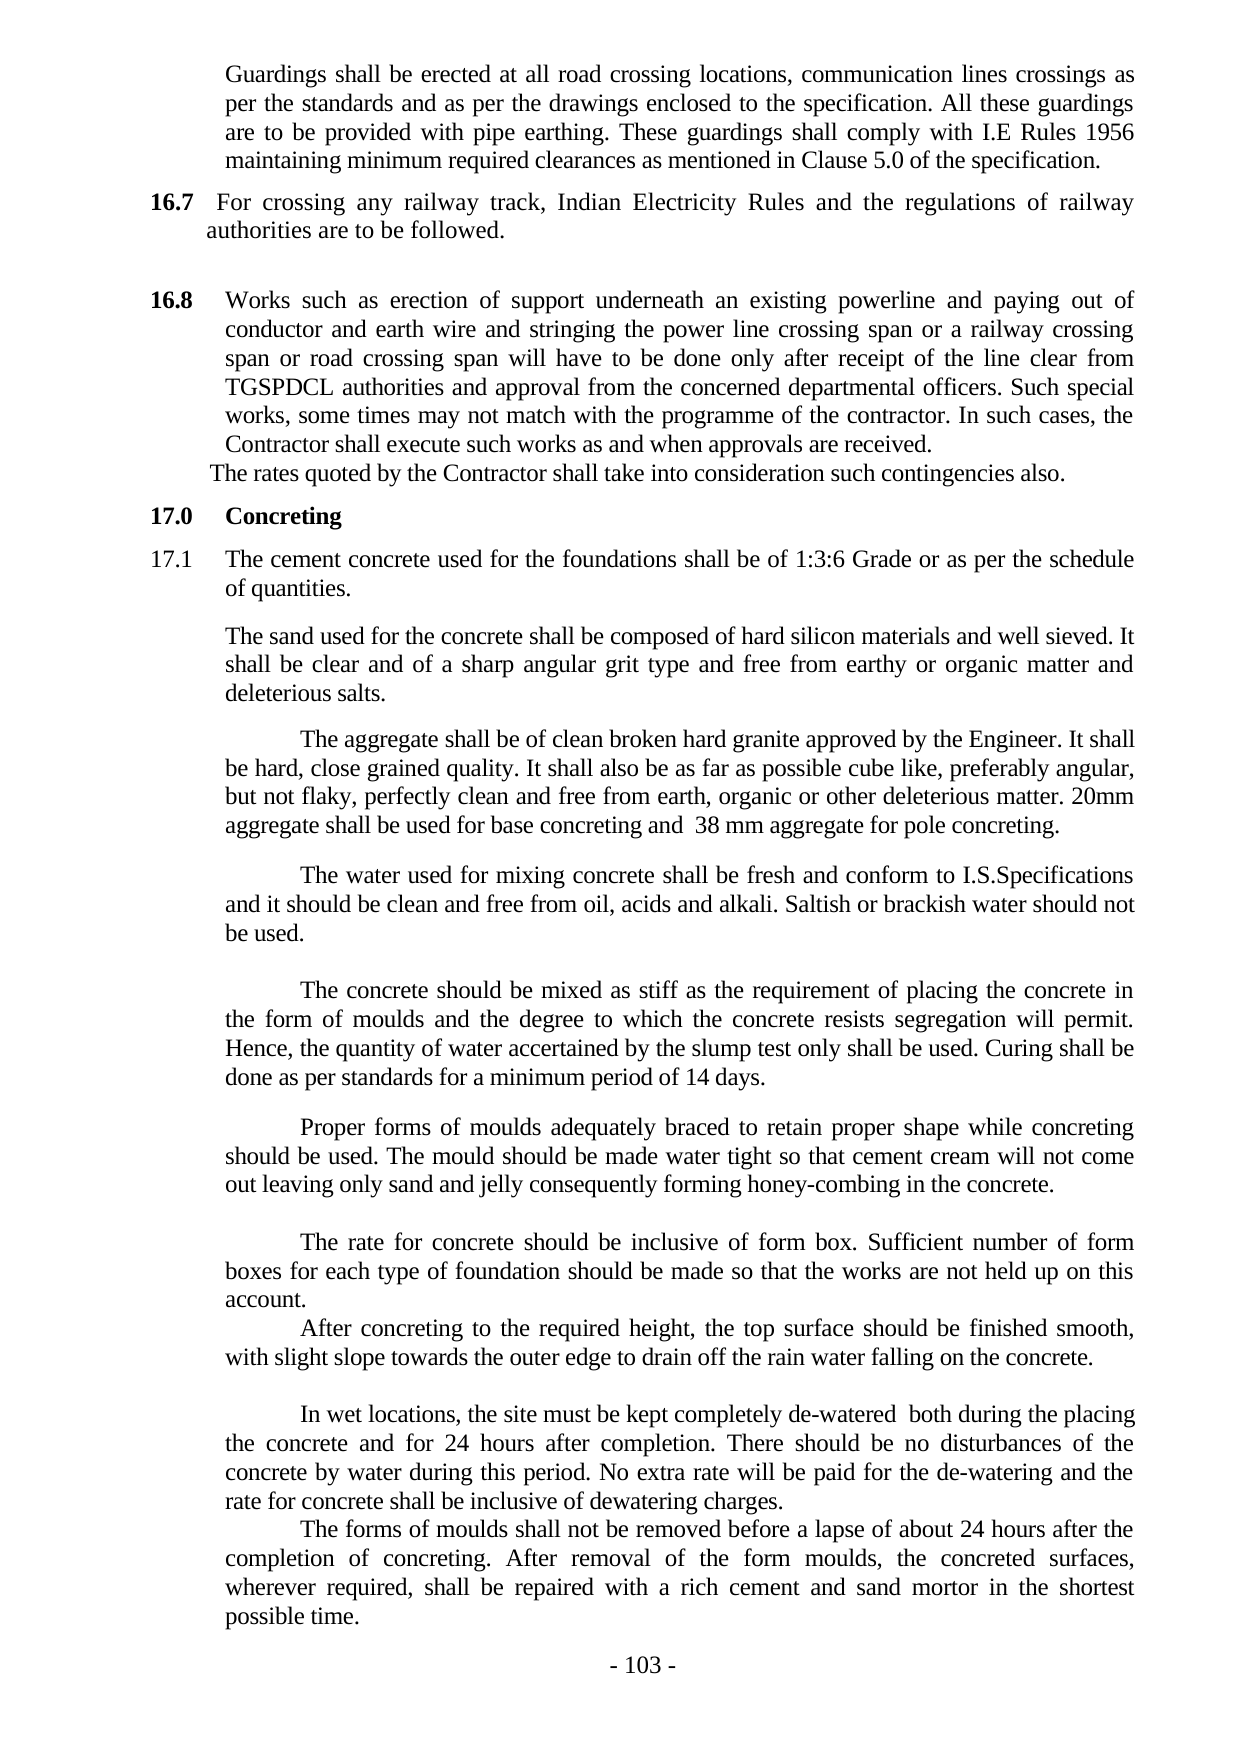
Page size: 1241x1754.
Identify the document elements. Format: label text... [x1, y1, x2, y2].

list The aggregate shall be of clean broken hard granite approved by the Engineer. It shall be hard, close grained quality. It shall also be as far as possible cube like, preferably angular, but not flaky, perfectly clean and free from earth, organic or other deleterious matter. 20mm aggregate shall be used for base concreting and 38 mm aggregate for pole concreting. [150, 724, 1135, 839]
list In wet locations, the site must be kept completely de-watered both during the placing the concrete and for 24 hours after completion. There should be no disturbances of the concrete by water during this period. No extra rate will be paid for the de-watering and the rate for concrete shall be inclusive of dewatering charges. [150, 1399, 1135, 1514]
list The water used for mixing concrete shall be fresh and conform to I.S.Specifications and it should be clean and free from oil, acids and alkali. Saltish or brackish water should not be used. [150, 860, 1135, 947]
list The concrete should be mixed as stiff as the requirement of placing the concrete in the form of moulds and the degree to which the concrete resists segregation will permit. Hence, the quantity of water accertained by the slump test only shall be used. Curing shall be done as per standards for a minimum period of 14 days. [150, 975, 1135, 1090]
text The rates quoted by the Contractor shall take into consideration such contingencies also. [150, 458, 1135, 487]
list The rate for concrete should be inclusive of form box. Sufficient number of form boxes for each type of foundation should be made so that the works are not held up on this account. [150, 1227, 1135, 1313]
list The forms of moulds shall not be removed before a lapse of about 24 hours after the completion of concreting. After removal of the form moulds, the concreted surfaces, wherever required, shall be repaired with a rich cement and sand mortor in the shortest possible time. [150, 1514, 1135, 1629]
text 17.1 The cement concrete used for the foundations shall be of 1:3:6 Grade or as per the schedule of quantities. [150, 544, 1135, 602]
text 17.0 Concreting [150, 501, 1135, 530]
list Proper forms of moulds adequately braced to retain proper shape while concreting should be used. The mould should be made water tight so that cement cream will not come out leaving only sand and jelly consequently forming honey-combing in the concrete. [150, 1112, 1135, 1198]
list The sand used for the concrete shall be composed of hard silicon materials and well sieved. It shall be clear and of a sharp angular grit type and free from earthy or organic matter and deleterious salts. [150, 621, 1135, 707]
text 16.7 For crossing any railway track, Indian Electricity Rules and the regulations of railway authorities are to be followed. [150, 187, 1135, 244]
text 16.8 Works such as erection of support underneath an existing powerline and paying out of conductor and earth wire and stringing the power line crossing span or a railway crossing span or road crossing span will have to be done only after receipt of the line clear from TGSPDCL authorities and approval from the concerned departmental officers. Such special works, some times may not match with the programme of the contractor. In such cases, the Contractor shall execute such works as and when approvals are received. [150, 285, 1135, 458]
text Guardings shall be erected at all road crossing locations, communication lines crossings as per the standards and as per the drawings enclosed to the specification. All these guardings are to be provided with pipe earthing. These guardings shall comply with I.E Rules 1956 maintaining minimum required clearances as mentioned in Clause 5.0 of the specification. [225, 59, 1135, 174]
list After concreting to the required height, the top surface should be finished smooth, with slight slope towards the outer edge to drain off the rain water falling on the concrete. [150, 1313, 1135, 1371]
